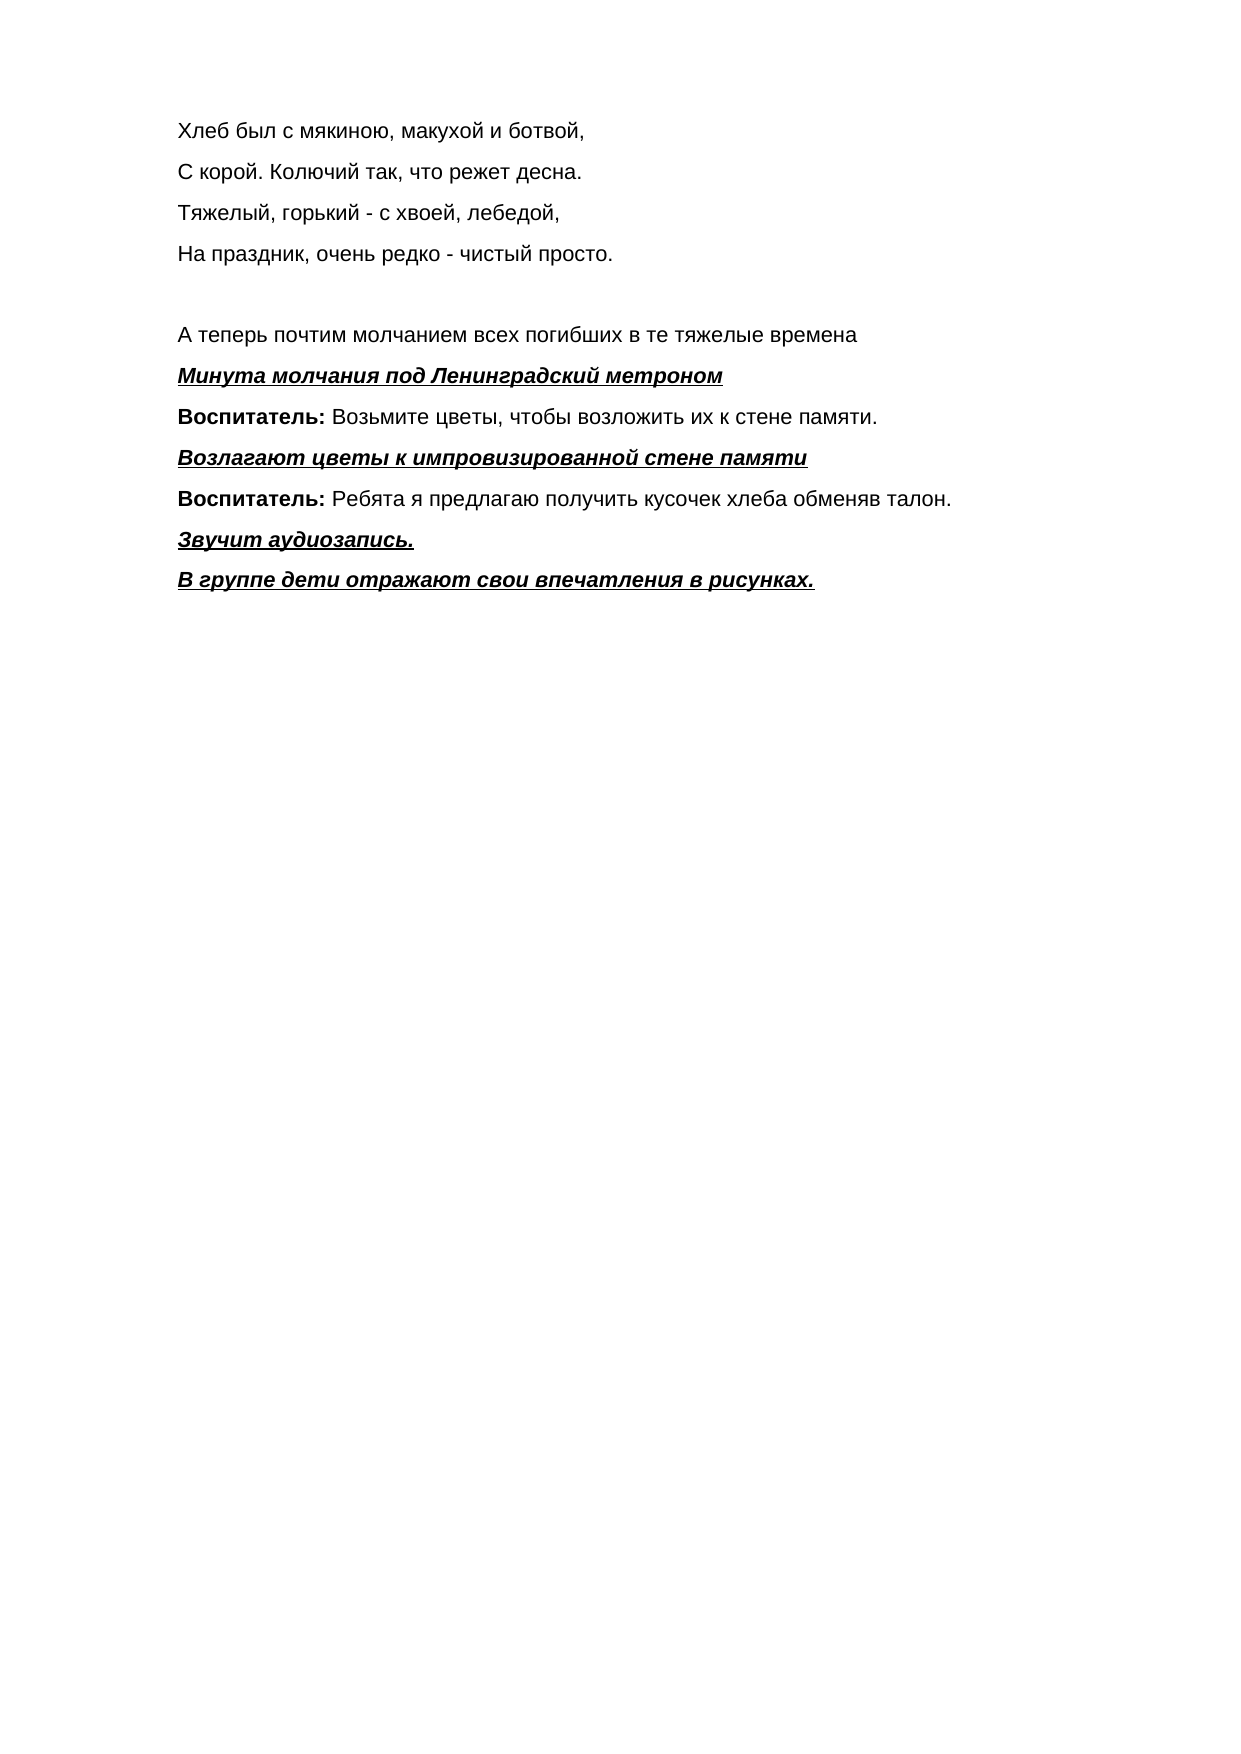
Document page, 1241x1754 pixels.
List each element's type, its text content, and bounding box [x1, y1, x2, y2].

text Хлеб был с мякиною, макухой и ботвой, [177, 118, 1152, 143]
text Минута молчания под Ленинградский метроном [177, 363, 1152, 388]
text Возлагают цветы к импровизированной стене памяти [177, 445, 1152, 470]
text Тяжелый, горький - с хвоей, лебедой, [177, 200, 1152, 225]
text Воспитатель: Ребята я предлагаю получить кусочек хлеба обменяв талон. [177, 486, 1152, 511]
text В группе дети отражают свои впечатления в рисунках. [177, 567, 1152, 592]
text А теперь почтим молчанием всех погибших в те тяжелые времена [177, 322, 1152, 347]
text На праздник, очень редко - чистый просто. [177, 241, 1152, 266]
text С корой. Колючий так, что режет десна. [177, 159, 1152, 184]
text Воспитатель: Возьмите цветы, чтобы возложить их к стене памяти. [177, 404, 1152, 429]
text Звучит аудиозапись. [177, 526, 1152, 552]
